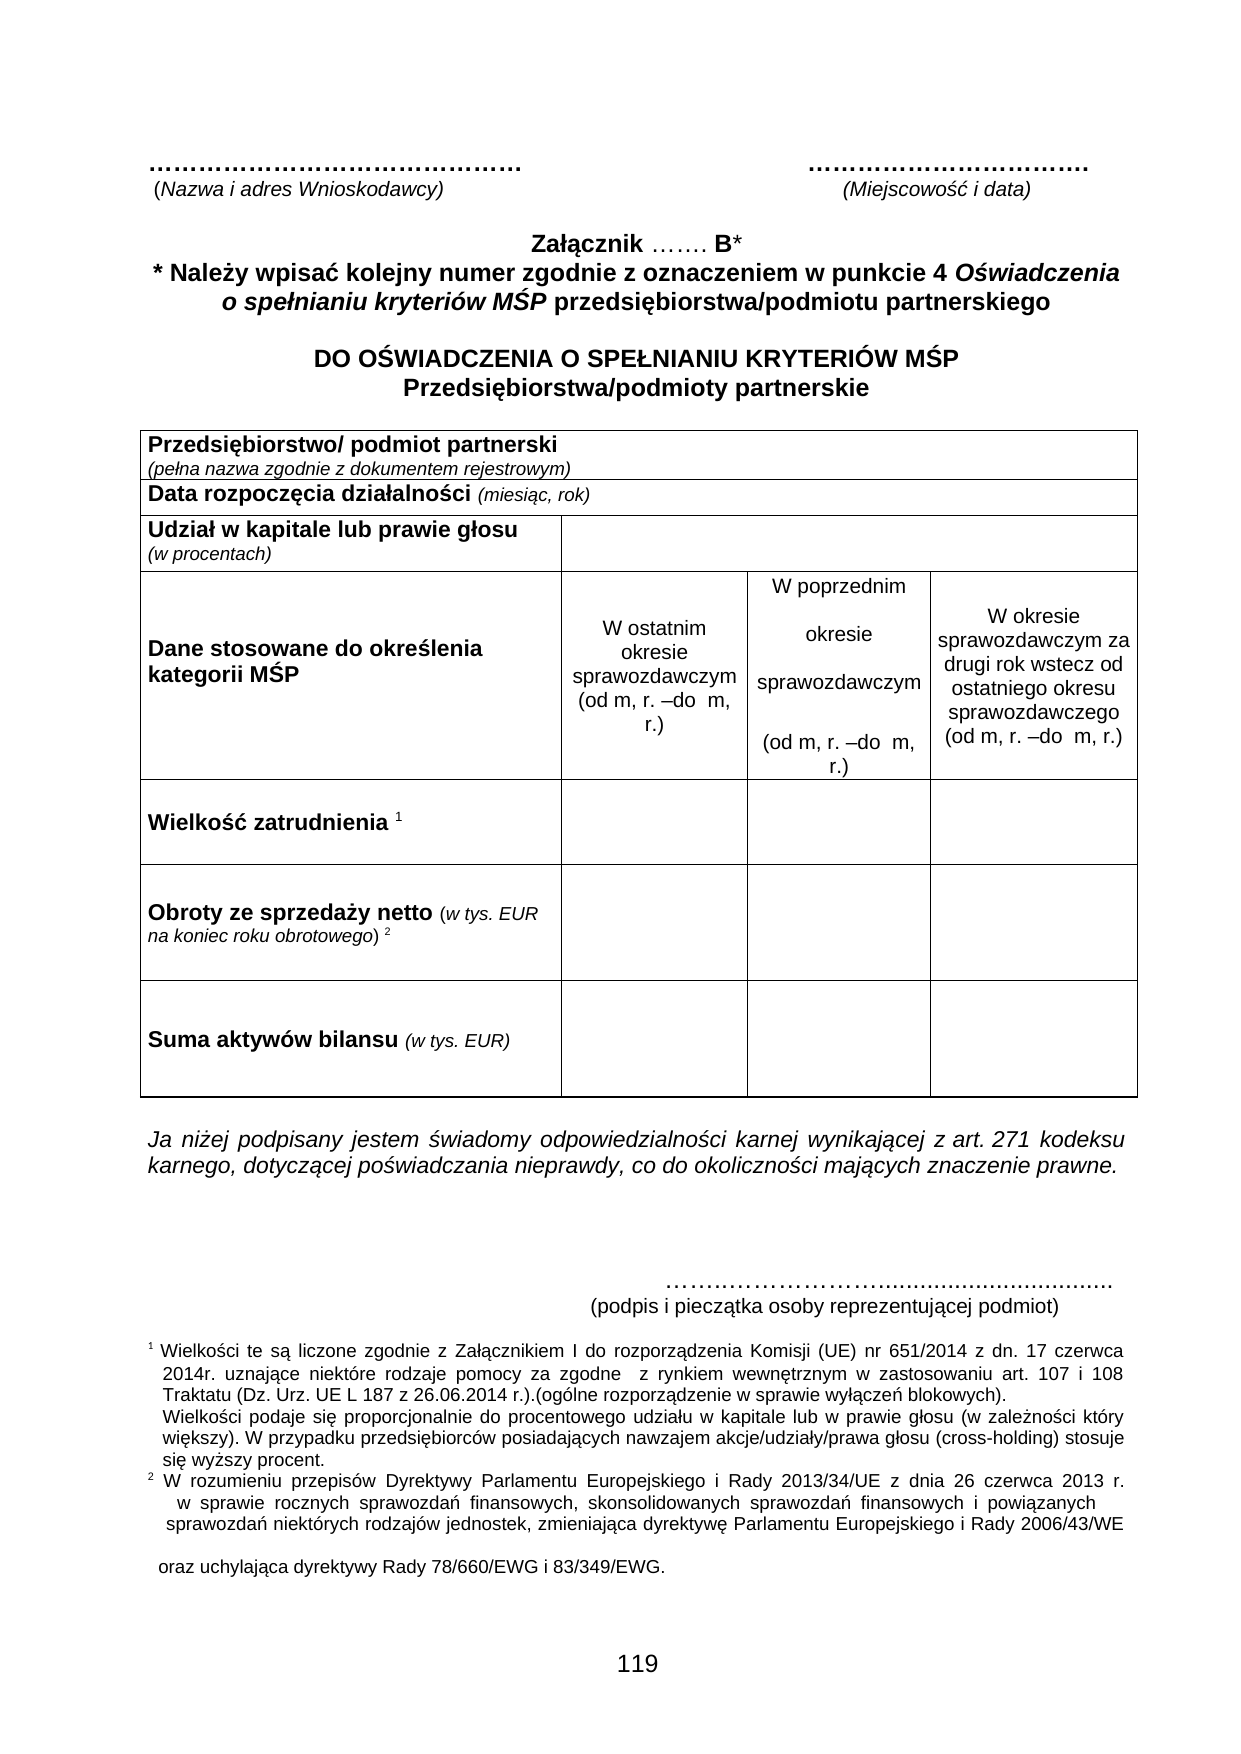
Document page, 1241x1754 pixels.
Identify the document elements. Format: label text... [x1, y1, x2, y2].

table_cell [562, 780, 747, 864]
text * Należy wpisać kolejny numer zgodnie z oznaczeniem w punkcie 4 Oświadczenia o spełnianiu kryteriów MŚP przedsiębiorstwa/podmiotu partnerskiego [148, 258, 1125, 315]
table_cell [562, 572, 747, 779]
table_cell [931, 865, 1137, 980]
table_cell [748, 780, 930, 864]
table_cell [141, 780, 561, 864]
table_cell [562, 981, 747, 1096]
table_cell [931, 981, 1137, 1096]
text Przedsiębiorstwa/podmioty partnerskie [148, 373, 1125, 402]
text Ja niżej podpisany jestem świadomy odpowiedzialności karnej wynikającej z art. 271 kodeksu karnego, dotyczącej poświadczania nieprawdy, co do okoliczności mających znaczenie prawne. [148, 1126, 1125, 1179]
text ……………………………………… ……………………………. [148, 148, 1125, 176]
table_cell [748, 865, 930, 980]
text (podpis i pieczątka osoby reprezentującej podmiot) [590, 1294, 1125, 1318]
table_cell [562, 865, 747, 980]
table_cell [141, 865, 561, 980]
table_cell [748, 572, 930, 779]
text Wielkości podaje się proporcjonalnie do procentowego udziału w kapitale lub w prawie głosu (w zależności który większy). W przypadku przedsiębiorców posiadających nawzajem akcje/udziały/prawa głosu (cross-holding) stosuje się wyższy procent. [162, 1405, 1125, 1470]
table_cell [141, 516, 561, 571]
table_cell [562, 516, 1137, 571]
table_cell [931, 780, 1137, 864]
text Załącznik ……. B* [148, 229, 1125, 258]
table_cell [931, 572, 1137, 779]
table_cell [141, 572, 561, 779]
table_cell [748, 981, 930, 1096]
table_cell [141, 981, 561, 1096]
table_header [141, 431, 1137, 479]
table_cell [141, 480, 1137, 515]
text DO OŚWIADCZENIA O SPEŁNIANIU KRYTERIÓW MŚP [148, 344, 1125, 373]
text 2 W rozumieniu przepisów Dyrektywy Parlamentu Europejskiego i Rady 2013/34/UE z dnia 26 czerwca 2013 r. w sprawie rocznych sprawozdań finansowych, skonsolidowanych sprawozdań finansowych i powiązanych sprawozdań niektórych rodzajów jednostek, zmieniająca dyrektywę Parlamentu Europejskiego i Rady 2006/43/WE oraz uchylająca dyrektywy Rady 78/660/EWG i 83/349/EWG. [148, 1470, 1125, 1578]
text ……..……………….................................. [664, 1265, 1125, 1294]
text 1 Wielkości te są liczone zgodnie z Załącznikiem I do rozporządzenia Komisji (UE) nr 651/2014 z dn. 17 czerwca 2014r. uznające niektóre rodzaje pomocy za zgodne z rynkiem wewnętrznym w zastosowaniu art. 107 i 108 Traktatu (Dz. Urz. UE L 187 z 26.06.2014 r.).(ogólne rozporządzenie w sprawie wyłączeń blokowych). [148, 1339, 1125, 1405]
text (Nazwa i adres Wnioskodawcy) (Miejscowość i data) [148, 176, 1125, 200]
